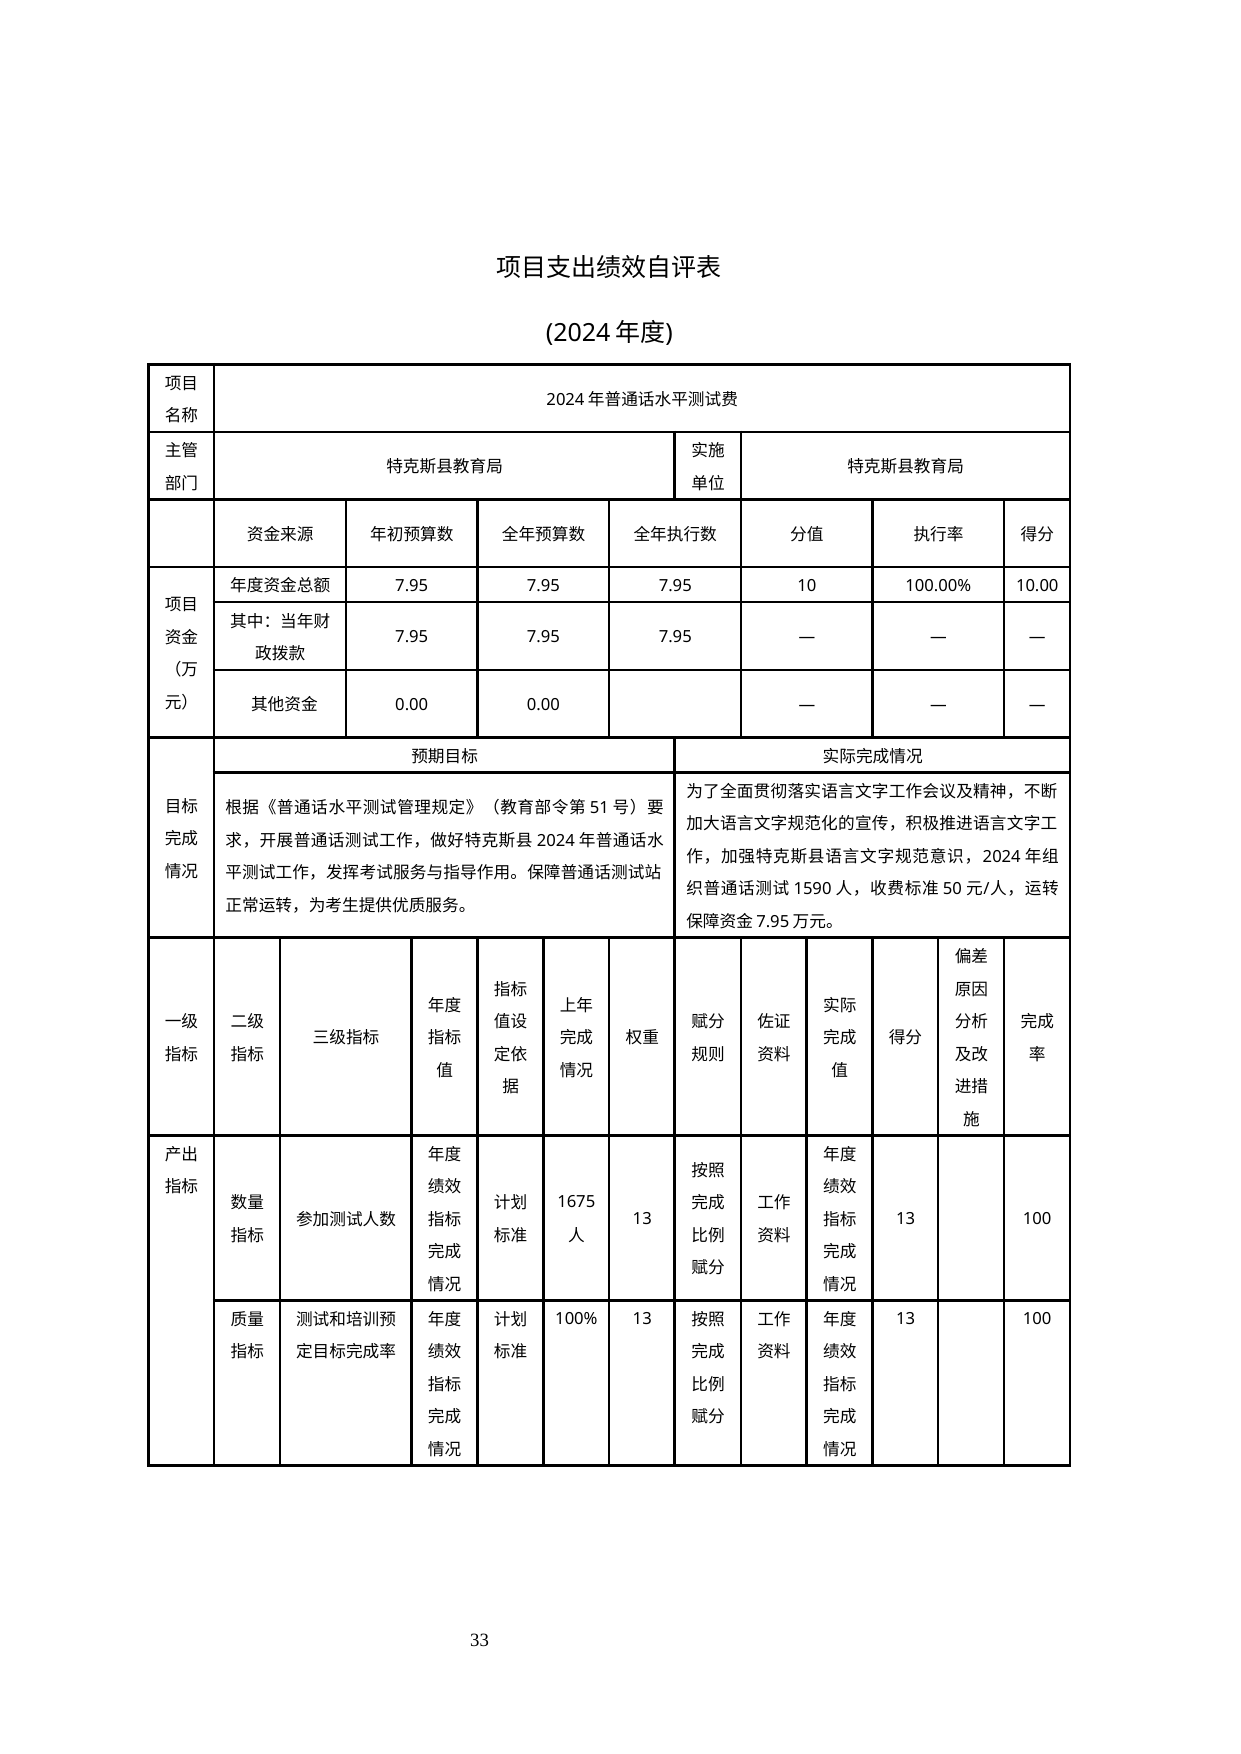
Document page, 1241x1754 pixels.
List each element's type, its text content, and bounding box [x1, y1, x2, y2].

table_cell 100.00% [874, 568, 1003, 601]
table_cell 目标完成情况 [150, 739, 213, 936]
table_cell 计划标准 [479, 1302, 542, 1464]
table_cell 得分 [874, 939, 937, 1134]
table_cell 其中：当年财政拨款 [215, 603, 345, 668]
table_cell — [1005, 603, 1069, 668]
table_cell 7.95 [347, 568, 476, 601]
table_cell 实际完成情况 [676, 739, 1069, 771]
table_cell 为了全面贯彻落实语言文字工作会议及精神，不断加大语言文字规范化的宣传，积极推进语言文字工作，加强特克斯县语言文字规范意识，2024年组织普通话测试1590人，收费标准50元/人，运转保障资金7.95万元。 [676, 774, 1069, 936]
table_cell 0.00 [347, 671, 476, 736]
table_header 项目支出绩效自评表 [148, 233, 1070, 298]
table_cell 得分 [1005, 501, 1069, 566]
table_cell 其他资金 [215, 671, 345, 736]
table_cell 10 [742, 568, 871, 601]
table_cell 100 [1005, 1302, 1069, 1464]
table_cell 7.95 [479, 568, 608, 601]
table_cell 特克斯县教育局 [215, 433, 673, 498]
table_cell — [1005, 671, 1069, 736]
table_cell — [874, 603, 1003, 668]
table_cell — [874, 671, 1003, 736]
table_cell 质量指标 [215, 1302, 279, 1464]
table_cell 指标值设定依据 [479, 939, 542, 1134]
table_cell 偏差原因分析及改进措施 [939, 939, 1003, 1134]
table_cell 年度指标值 [413, 939, 476, 1134]
table_cell [610, 671, 740, 736]
table_cell 预期目标 [215, 739, 673, 771]
table_cell 年度绩效指标完成情况 [808, 1302, 871, 1464]
table_cell 年度绩效指标完成情况 [413, 1137, 476, 1299]
table_cell 计划标准 [479, 1137, 542, 1299]
table_cell 工作资料 [742, 1137, 805, 1299]
table_cell 7.95 [610, 603, 740, 668]
table_cell [939, 1137, 1003, 1299]
table_cell 13 [610, 1302, 673, 1464]
table_cell 100% [545, 1302, 608, 1464]
table_cell 实施单位 [676, 433, 740, 498]
table_cell 13 [610, 1137, 673, 1299]
table_cell 二级指标 [215, 939, 279, 1134]
table_cell 7.95 [347, 603, 476, 668]
table_cell 上年完成情况 [545, 939, 608, 1134]
table_cell — [742, 671, 871, 736]
table_cell 项目名称 [150, 366, 213, 431]
table_cell 10.00 [1005, 568, 1069, 601]
table_cell 产出指标 [150, 1137, 213, 1464]
table_cell 测试和培训预定目标完成率 [281, 1302, 410, 1464]
table_cell 2024年普通话水平测试费 [215, 366, 1069, 431]
table_cell 权重 [610, 939, 673, 1134]
table_cell 年度绩效指标完成情况 [808, 1137, 871, 1299]
table_cell 一级指标 [150, 939, 213, 1134]
table_cell 年度资金总额 [215, 568, 345, 601]
table_cell 全年执行数 [610, 501, 740, 566]
table_cell 1675人 [545, 1137, 608, 1299]
table_cell 年度绩效指标完成情况 [413, 1302, 476, 1464]
table_cell (2024年度) [148, 298, 1070, 363]
table_cell 7.95 [479, 603, 608, 668]
table_cell 执行率 [874, 501, 1003, 566]
table_cell 按照完成比例赋分 [676, 1137, 740, 1299]
table_cell 13 [874, 1302, 937, 1464]
table_cell 100 [1005, 1137, 1069, 1299]
table_cell 年初预算数 [347, 501, 476, 566]
table_cell 0.00 [479, 671, 608, 736]
table_cell 7.95 [610, 568, 740, 601]
table_cell 佐证资料 [742, 939, 805, 1134]
table_cell 13 [874, 1137, 937, 1299]
table_cell [939, 1302, 1003, 1464]
table_cell 分值 [742, 501, 871, 566]
table_cell [150, 501, 213, 566]
table_cell 资金来源 [215, 501, 345, 566]
table_cell 按照完成比例赋分 [676, 1302, 740, 1464]
table_cell 完成率 [1005, 939, 1069, 1134]
table_cell 全年预算数 [479, 501, 608, 566]
table_cell 主管部门 [150, 433, 213, 498]
table_cell 项目资金 （万元） [150, 568, 213, 736]
table_cell 工作资料 [742, 1302, 805, 1464]
table_cell 实际完成值 [808, 939, 871, 1134]
table_cell — [742, 603, 871, 668]
table_cell 根据《普通话水平测试管理规定》（教育部令第51号）要求，开展普通话测试工作，做好特克斯县2024年普通话水平测试工作，发挥考试服务与指导作用。保障普通话测试站正常运转，为考生提供优质服务。 [215, 774, 673, 936]
table_cell 数量指标 [215, 1137, 279, 1299]
table_cell 赋分规则 [676, 939, 740, 1134]
table_cell 三级指标 [281, 939, 410, 1134]
table_cell 特克斯县教育局 [742, 433, 1069, 498]
table_cell 参加测试人数 [281, 1137, 410, 1299]
